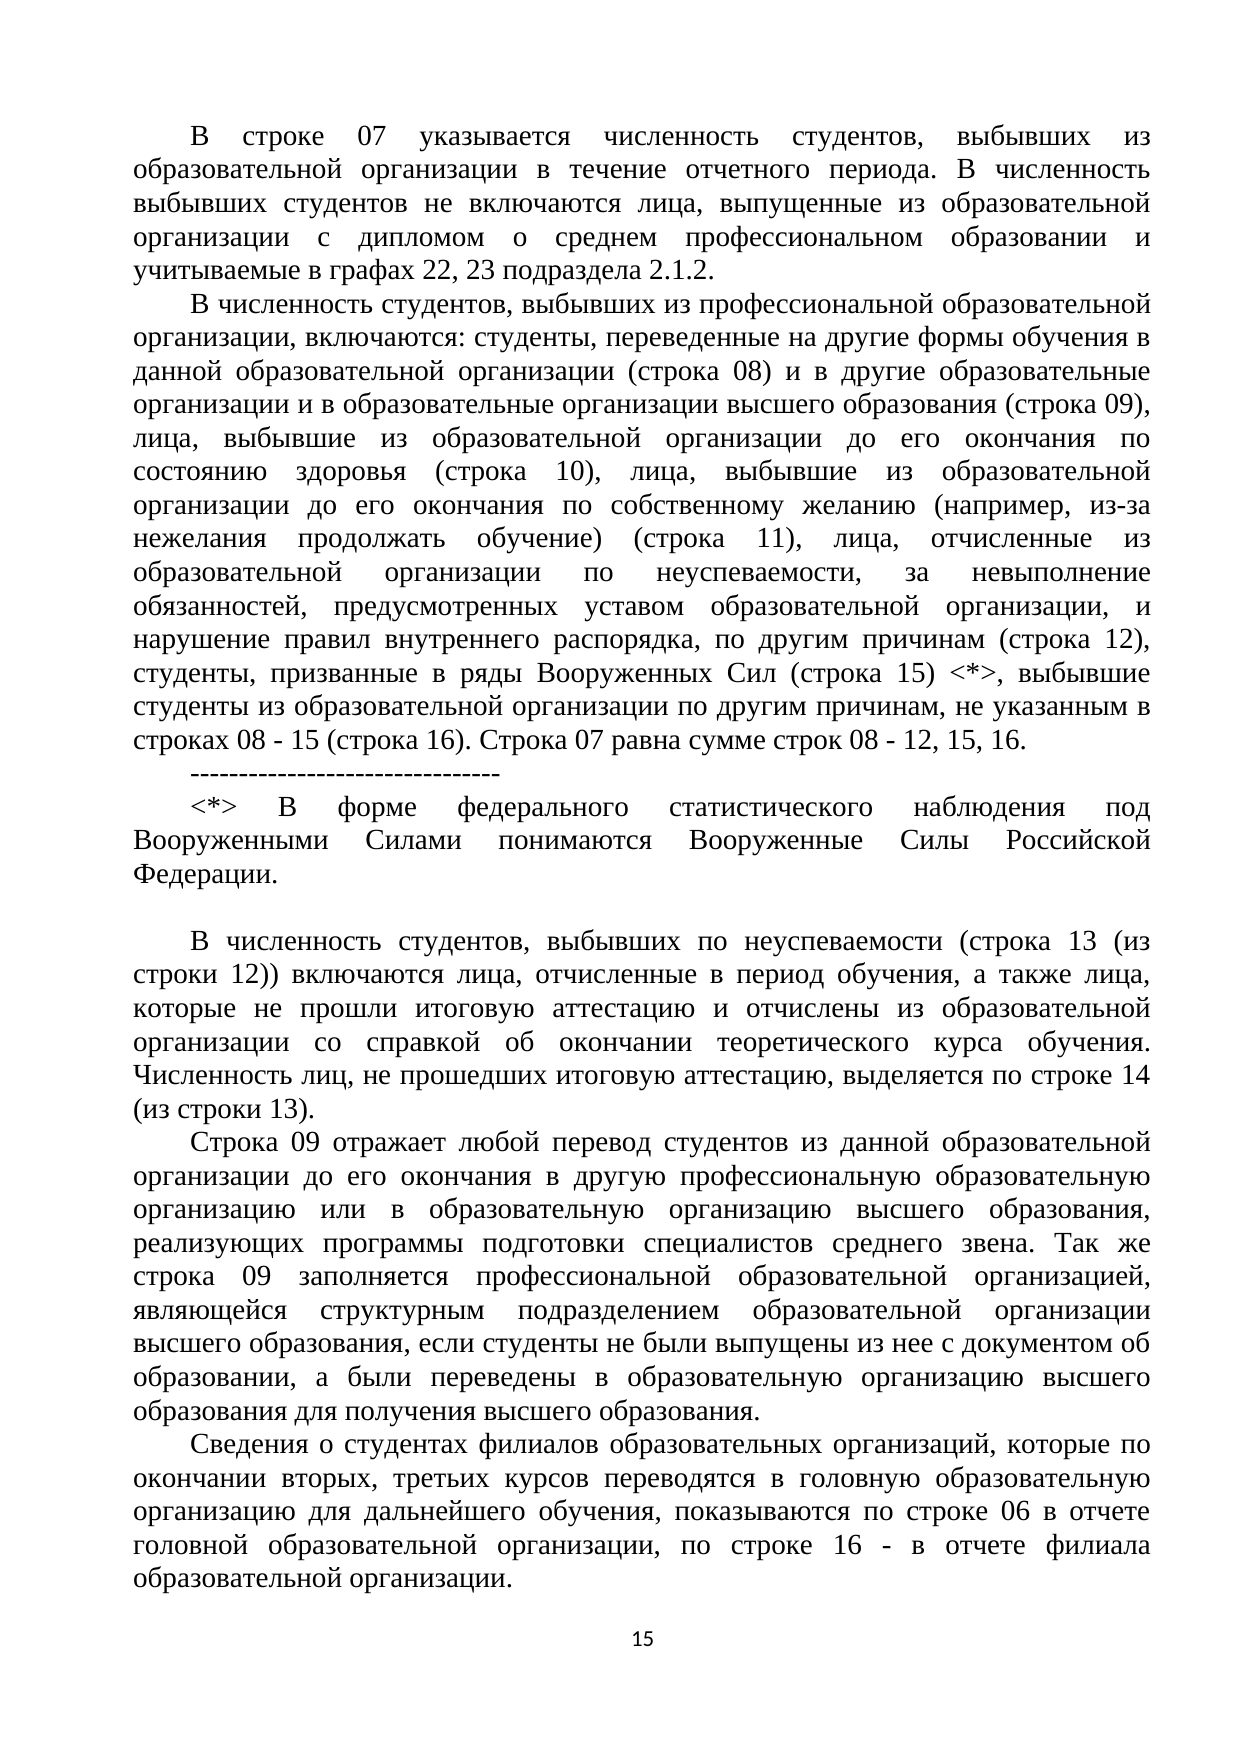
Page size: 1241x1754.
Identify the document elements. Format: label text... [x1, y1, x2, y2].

text Сведения о студентах филиалов образовательных организаций, которые по окончании вторых, третьих курсов переводятся в головную образовательную организацию для дальнейшего обучения, показываются по строке 06 в отчете головной образовательной организации, по строке 16 - в отчете филиала образовательной организации. [133, 1426, 1152, 1594]
text В численность студентов, выбывших из профессиональной образовательной организации, включаются: студенты, переведенные на другие формы обучения в данной образовательной организации (строка 08) и в другие образовательные организации и в образовательные организации высшего образования (строка 09), лица, выбывшие из образовательной организации до его окончания по состоянию здоровья (строка 10), лица, выбывшие из образовательной организации до его окончания по собственному желанию (например, из-за нежелания продолжать обучение) (строка 11), лица, отчисленные из образовательной организации по неуспеваемости, за невыполнение обязанностей, предусмотренных уставом образовательной организации, и нарушение правил внутреннего распорядка, по другим причинам (строка 12), студенты, призванные в ряды Вооруженных Сил (строка 15) <*>, выбывшие студенты из образовательной организации по другим причинам, не указанным в строках 08 - 15 (строка 16). Строка 07 равна сумме строк 08 - 12, 15, 16. [133, 286, 1152, 755]
text В численность студентов, выбывших по неуспеваемости (строка 13 (из строки 12)) включаются лица, отчисленные в период обучения, а также лица, которые не прошли итоговую аттестацию и отчислены из образовательной организации со справкой об окончании теоретического курса обучения. Численность лиц, не прошедших итоговую аттестацию, выделяется по строке 14 (из строки 13). [133, 923, 1152, 1124]
text Строка 09 отражает любой перевод студентов из данной образовательной организации до его окончания в другую профессиональную образовательную организацию или в образовательную организацию высшего образования, реализующих программы подготовки специалистов среднего звена. Так же строка 09 заполняется профессиональной образовательной организацией, являющейся структурным подразделением образовательной организации высшего образования, если студенты не были выпущены из нее с документом об образовании, а были переведены в образовательную организацию высшего образования для получения высшего образования. [133, 1124, 1152, 1426]
text В строке 07 указывается численность студентов, выбывших из образовательной организации в течение отчетного периода. В численность выбывших студентов не включаются лица, выпущенные из образовательной организации с дипломом о среднем профессиональном образовании и учитываемые в графах 22, 23 подраздела 2.1.2. [133, 118, 1152, 286]
text <*> В форме федерального статистического наблюдения под Вооруженными Силами понимаются Вооруженные Силы Российской Федерации. [133, 789, 1152, 889]
text -------------------------------- [133, 755, 1152, 789]
